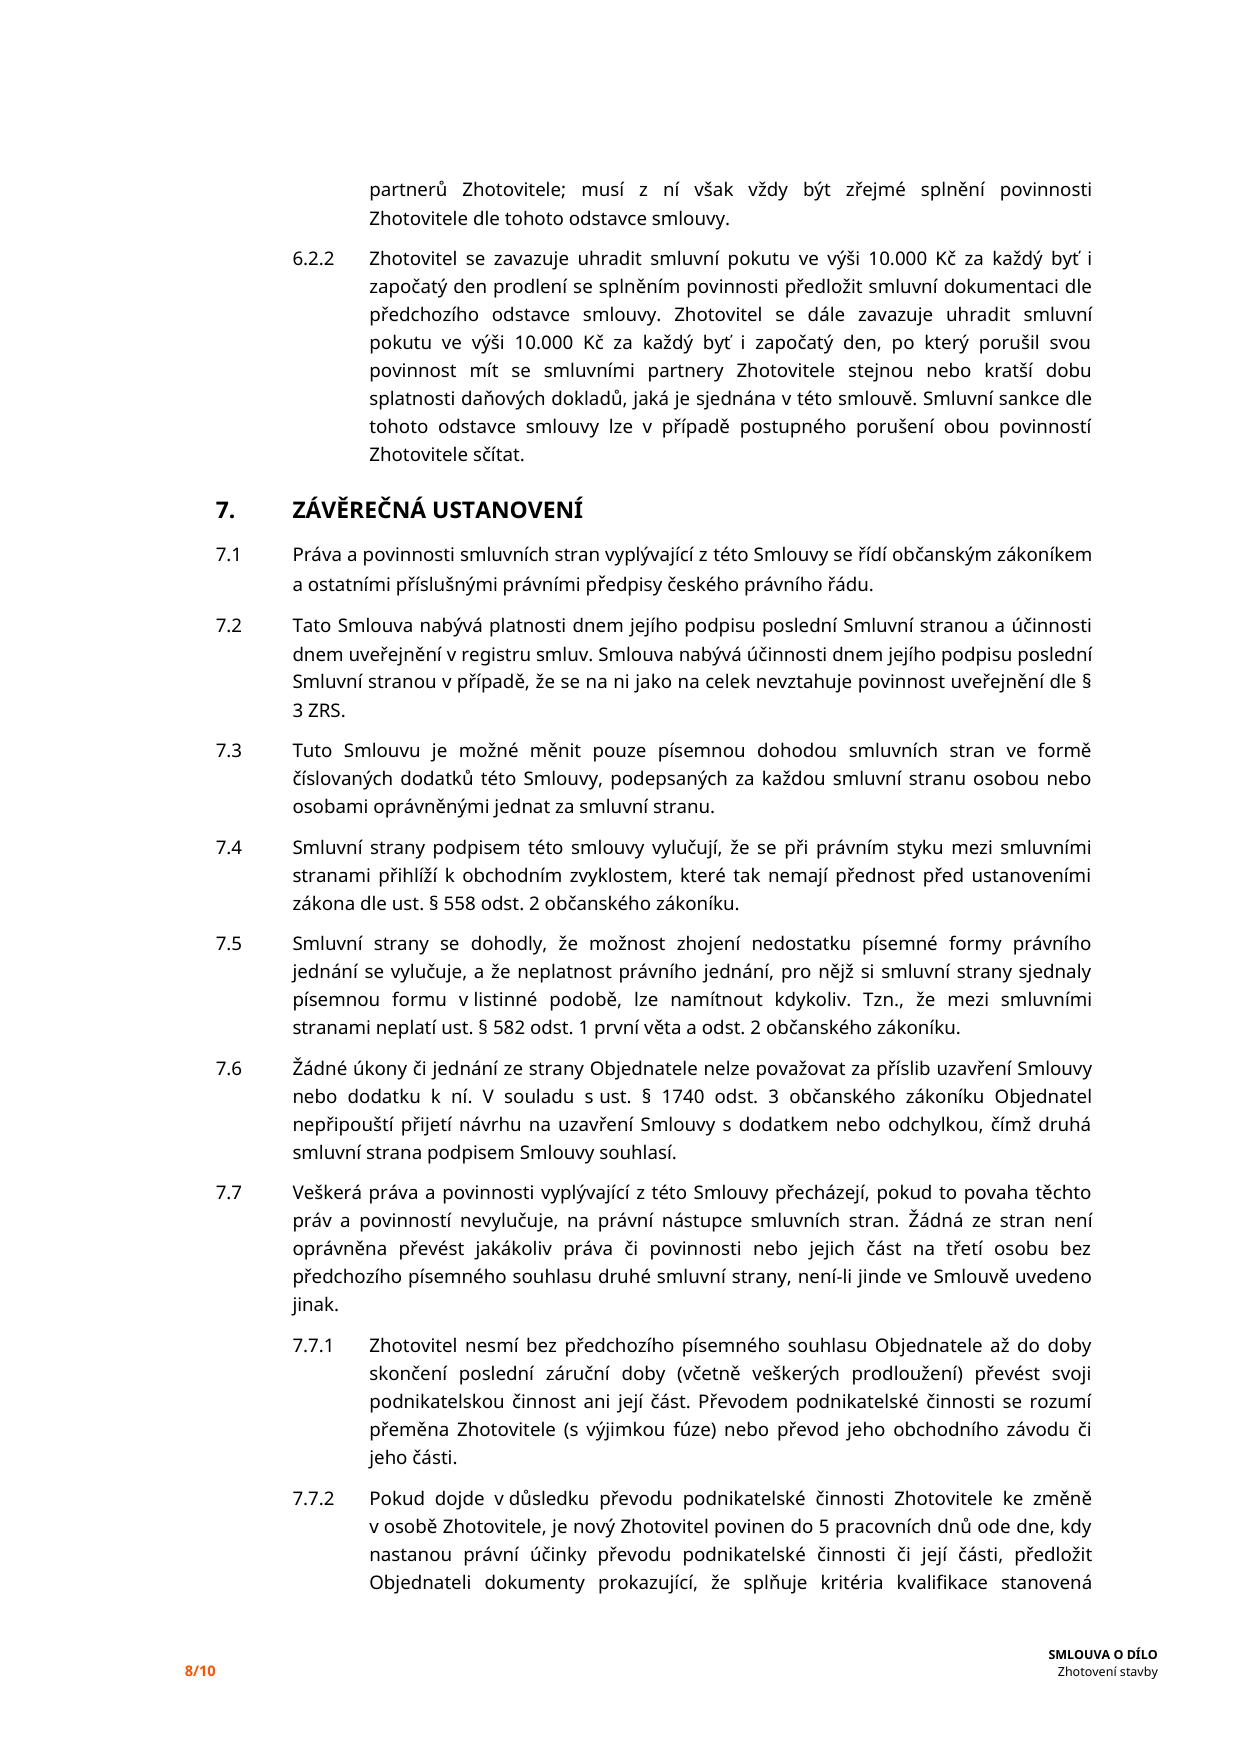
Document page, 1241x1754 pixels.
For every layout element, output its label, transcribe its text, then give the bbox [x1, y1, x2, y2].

text Veškerá práva a povinnosti vyplývající z této Smlouvy přecházejí, pokud to povaha těchto práv a povinností nevylučuje, na právní nástupce smluvních stran. Žádná ze stran není oprávněna převést jakákoliv práva či povinnosti nebo jejich část na třetí osobu bez předchozího písemného souhlasu druhé smluvní strany, není-li jinde ve Smlouvě uvedeno jinak. [216, 1180, 1093, 1317]
text Tato Smlouva nabývá platnosti dnem jejího podpisu poslední Smluvní stranou a účinnosti dnem uveřejnění v registru smluv. Smlouva nabývá účinnosti dnem jejího podpisu poslední Smluvní stranou v případě, že se na ni jako na celek nevztahuje povinnost uveřejnění dle § 3 ZRS. [216, 613, 1093, 722]
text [292, 1485, 1093, 1594]
text Žádné úkony či jednání ze strany Objednatele nelze považovat za příslib uzavření Smlouvy nebo dodatku k ní. V souladu s ust. § 1740 odst. 3 občanského zákoníku Objednatel nepřipouští přijetí návrhu na uzavření Smlouvy s dodatkem nebo odchylkou, čímž druhá smluvní strana podpisem Smlouvy souhlasí. [216, 1055, 1093, 1165]
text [292, 177, 1093, 230]
text Práva a povinnosti smluvních stran vyplývající z této Smlouvy se řídí občanským zákoníkem a ostatními příslušnými právními předpisy českého právního řádu. [216, 541, 1093, 598]
text Smluvní strany se dohodly, že možnost zhojení nedostatku písemné formy právního jednání se vylučuje, a že neplatnost právního jednání, pro nějž si smluvní strany sjednaly písemnou formu v listinné podobě, lze namítnout kdykoliv. Tzn., že mezi smluvními stranami neplatí ust. § 582 odst. 1 první věta a odst. 2 občanského zákoníku. [216, 931, 1093, 1040]
text ZÁVĚREČNÁ USTANOVENÍ [216, 494, 1093, 526]
text Zhotovitel se zavazuje uhradit smluvní pokutu ve výši 10.000 Kč za každý byť i započatý den prodlení se splněním povinnosti předložit smluvní dokumentaci dle předchozího odstavce smlouvy. Zhotovitel se dále zavazuje uhradit smluvní pokutu ve výši 10.000 Kč za každý byť i započatý den, po který porušil svou povinnost mít se smluvními partnery Zhotovitele stejnou nebo kratší dobu splatnosti daňových dokladů, jaká je sjednána v této smlouvě. Smluvní sankce dle tohoto odstavce smlouvy lze v případě postupného porušení obou povinností Zhotovitele sčítat. [292, 245, 1093, 467]
text Zhotovitel nesmí bez předchozího písemného souhlasu Objednatele až do doby skončení poslední záruční doby (včetně veškerých prodloužení) převést svoji podnikatelskou činnost ani její část. Převodem podnikatelské činnosti se rozumí přeměna Zhotovitele (s výjimkou fúze) nebo převod jeho obchodního závodu či jeho části. [292, 1332, 1093, 1470]
text Smluvní strany podpisem této smlouvy vylučují, že se při právním styku mezi smluvními stranami přihlíží k obchodním zvyklostem, které tak nemají přednost před ustanoveními zákona dle ust. § 558 odst. 2 občanského zákoníku. [216, 834, 1093, 916]
text Tuto Smlouvu je možné měnit pouze písemnou dohodou smluvních stran ve formě číslovaných dodatků této Smlouvy, podepsaných za každou smluvní stranu osobou nebo osobami oprávněnými jednat za smluvní stranu. [216, 737, 1093, 819]
